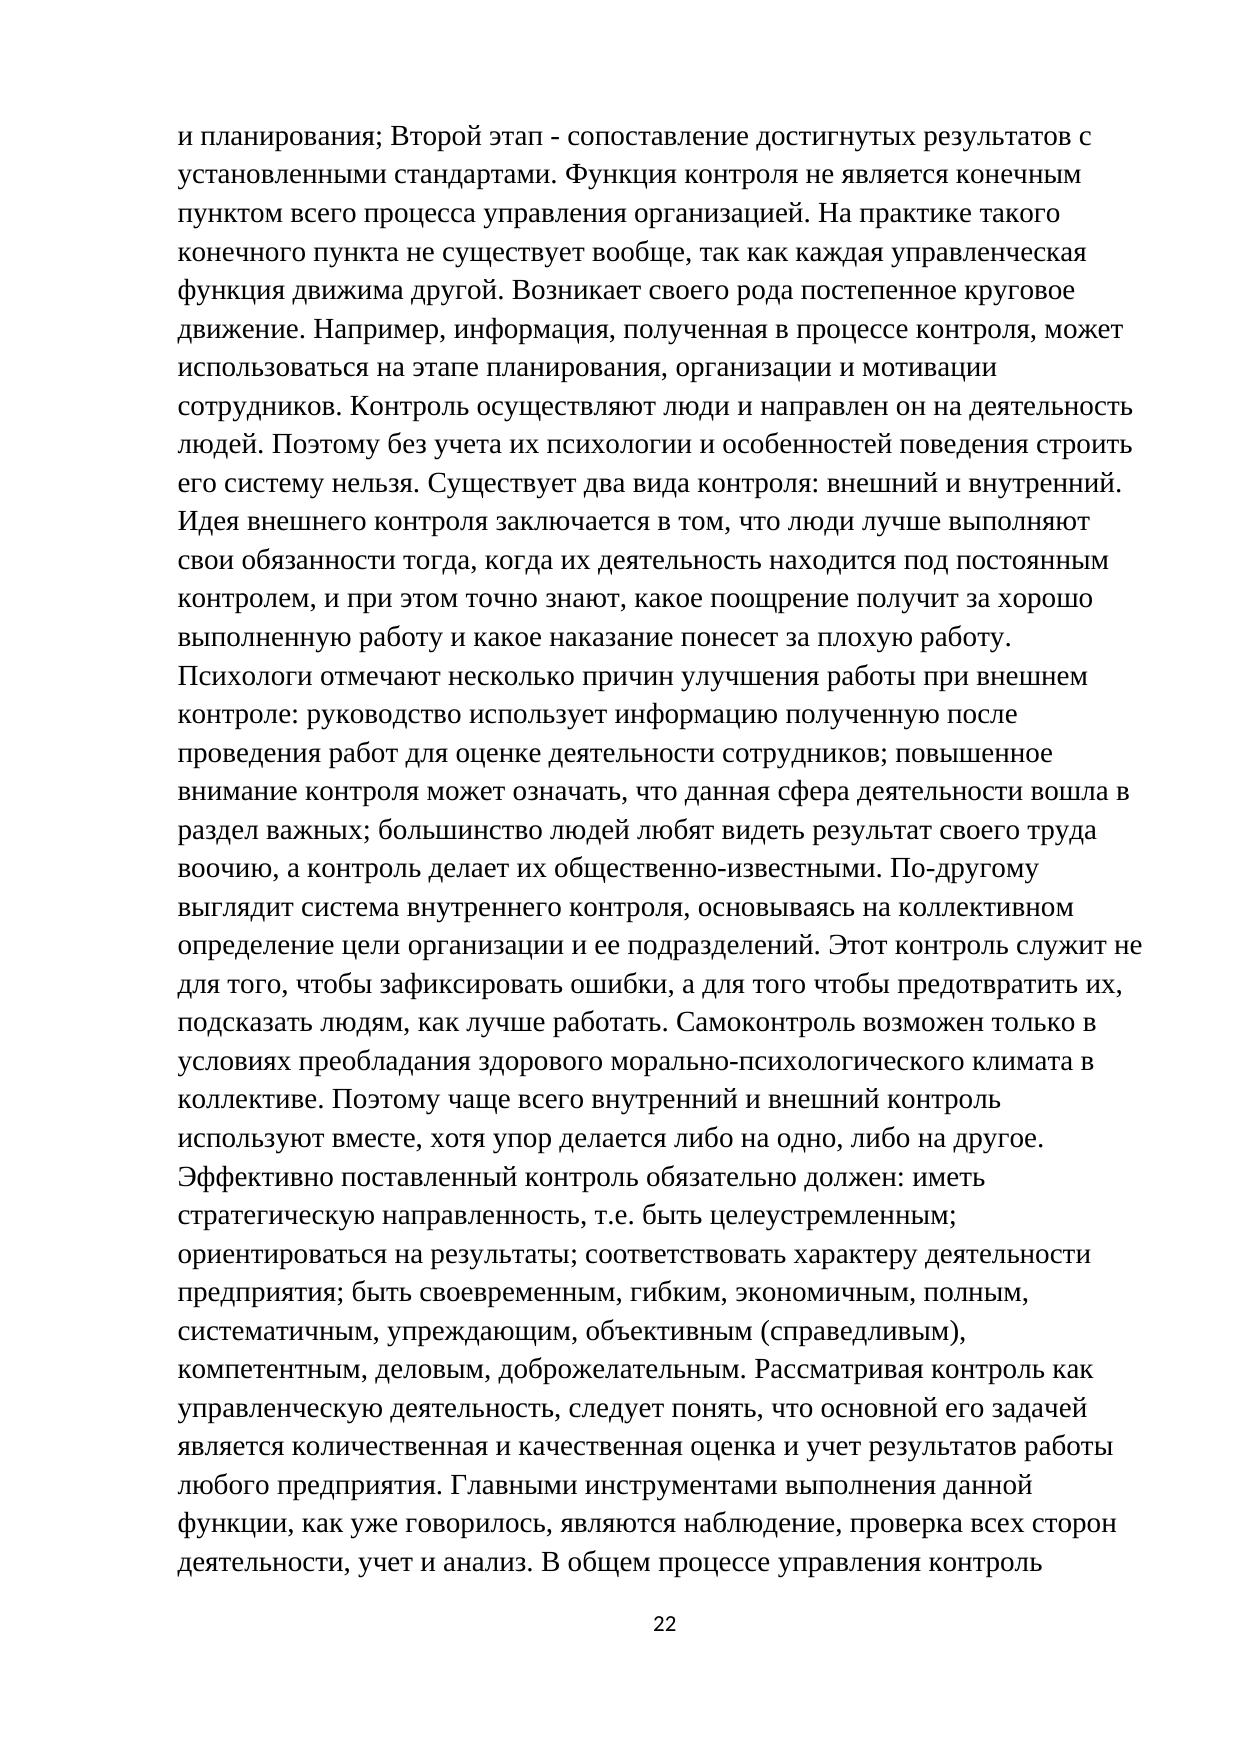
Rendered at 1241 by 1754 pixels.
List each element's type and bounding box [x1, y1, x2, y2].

text [177, 118, 1152, 1578]
